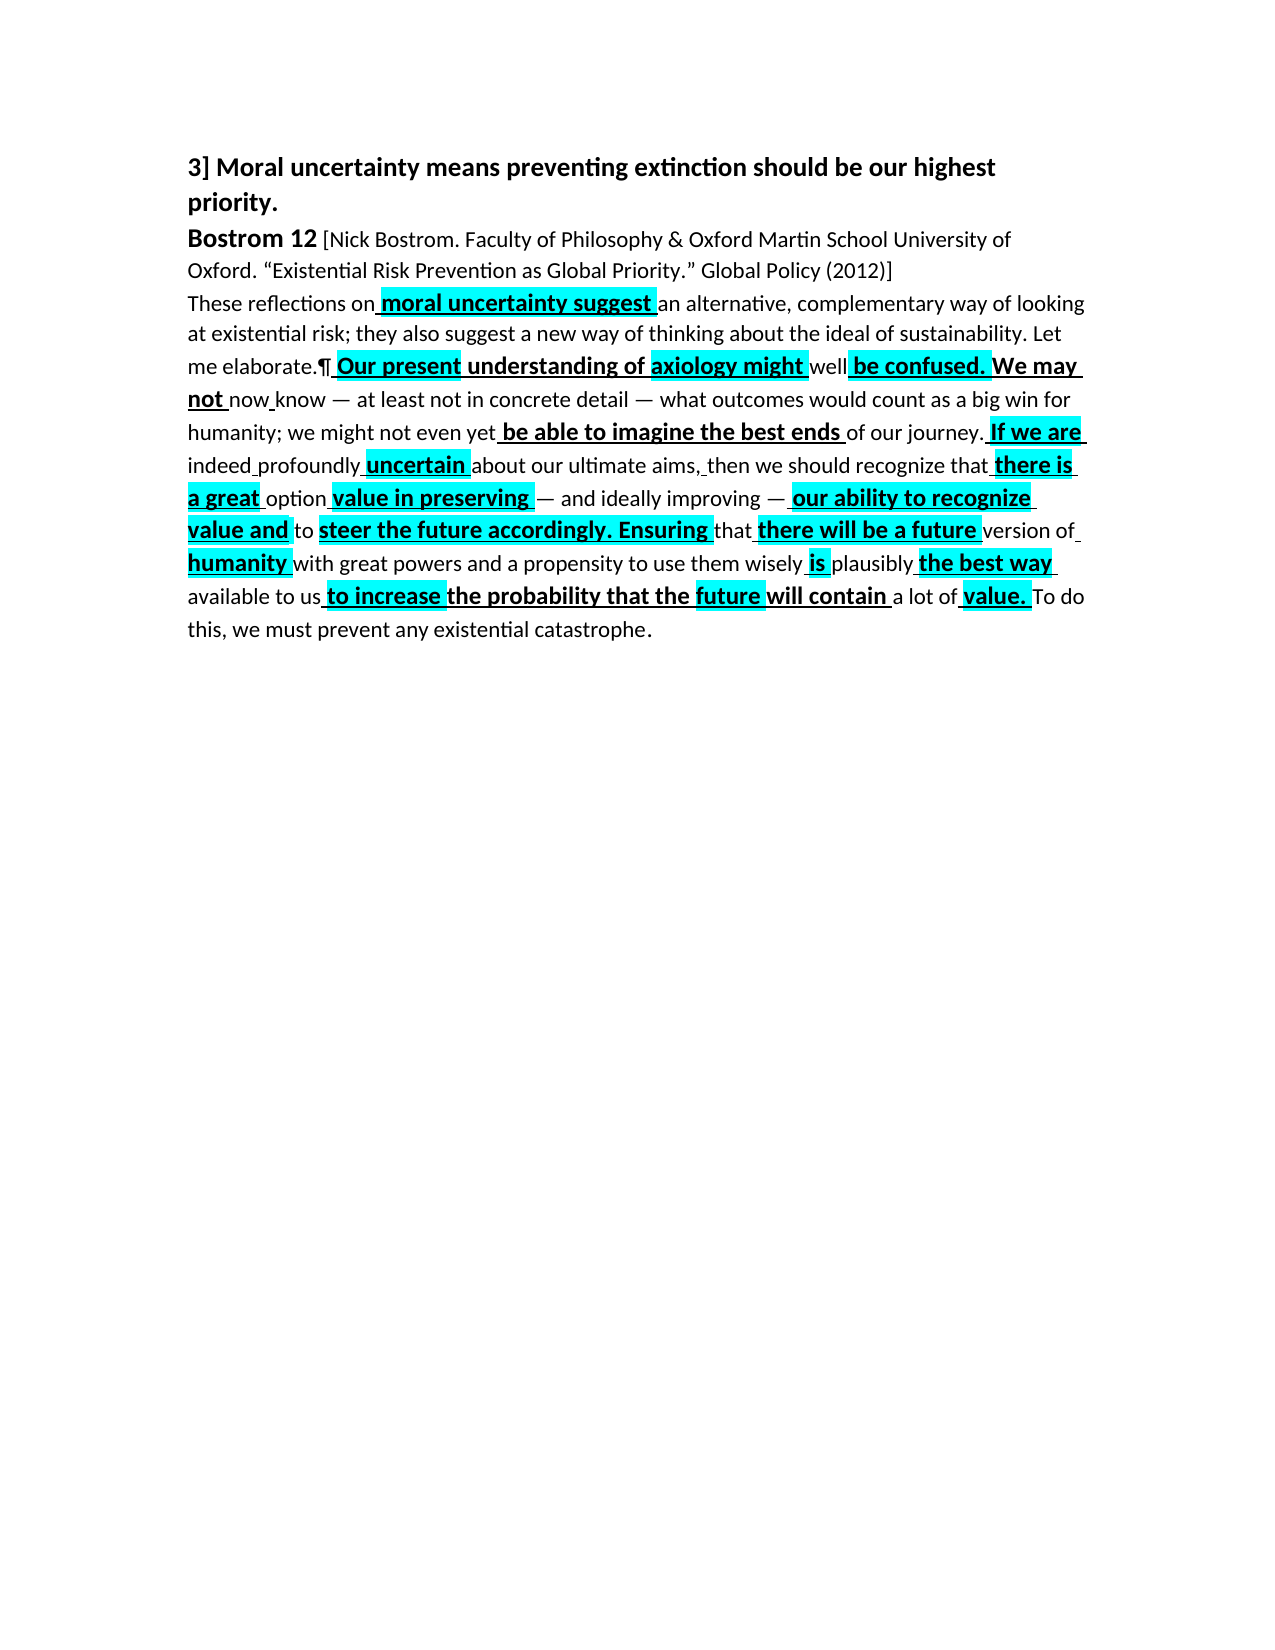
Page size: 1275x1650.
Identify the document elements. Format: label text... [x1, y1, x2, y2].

text 3] Moral uncertainty means preventing extinction should be our highest priority. Bostrom 12 [Nick Bostrom. Faculty of Philosophy & Oxford Martin School University of Oxford. “Existential Risk Prevention as Global Priority.” Global Policy (2012)] These reflections on moral uncertainty suggest an alternative, complementary way of looking at existential risk; they also suggest a new way of thinking about the ideal of sustainability. Let me elaborate.¶ Our present understanding of axiology might well be confused. We may not now know — at least not in concrete detail — what outcomes would count as a big win for humanity; we might not even yet be able to imagine the best ends of our journey. If we are indeed profoundly uncertain about our ultimate aims, then we should recognize that there is a great option value in preserving — and ideally improving — our ability to recognize value and to steer the future accordingly. Ensuring that there will be a future version of humanity with great powers and a propensity to use them wisely is plausibly the best way available to us to increase the probability that the future will contain a lot of value. To do this, we must prevent any existential catastrophe. [187, 150, 1087, 644]
